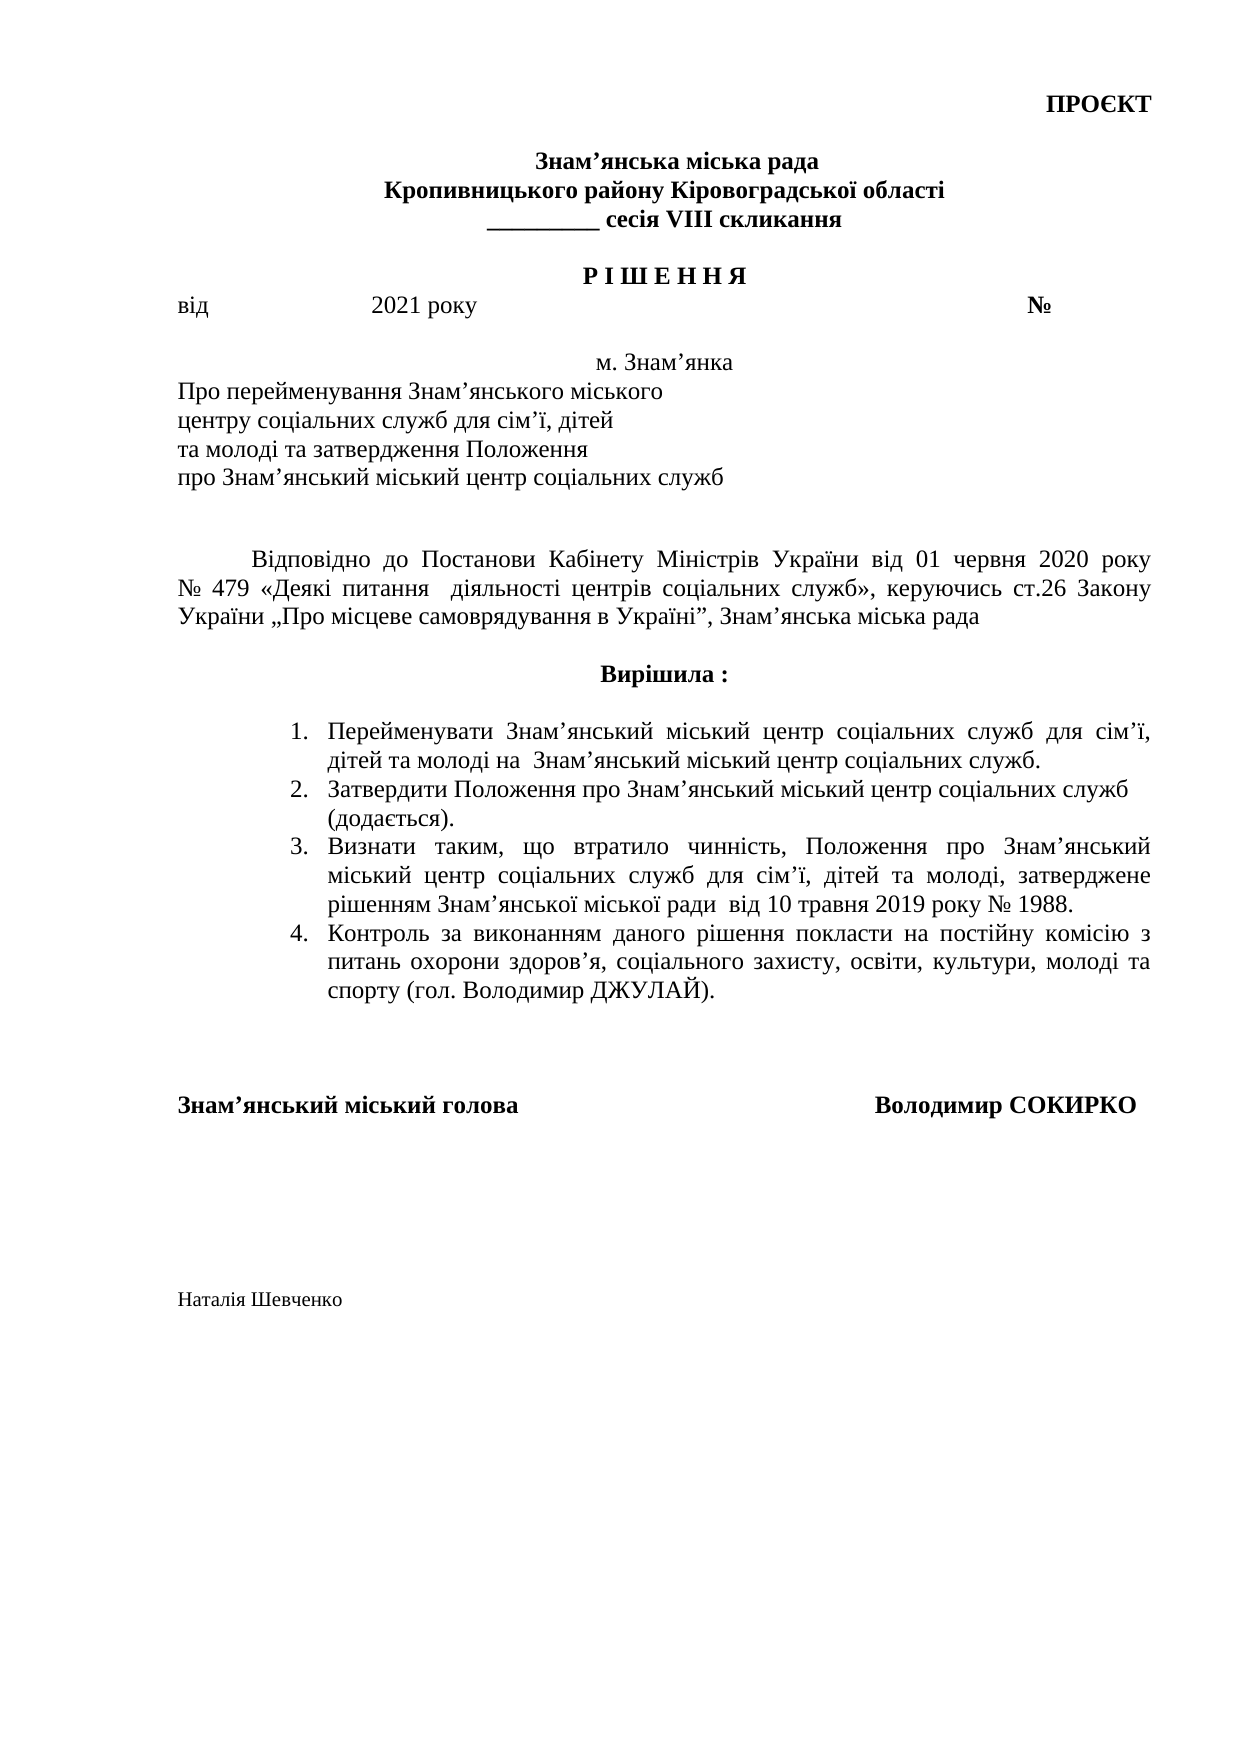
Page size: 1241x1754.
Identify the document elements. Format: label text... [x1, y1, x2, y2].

text про Знам’янський міський центр соціальних служб [177, 462, 1152, 491]
text Про перейменування Знам’янського міського [177, 376, 1152, 405]
text _________ сесія VIII скликання [177, 204, 1152, 232]
list Визнати таким, що втратило чинність, Положення про Знам’янський міський центр соціальних служб для сім’ї, дітей та молоді, затверджене рішенням Знам’янської міської ради від 10 травня 2019 року № 1988. [290, 831, 1152, 918]
text ПРОЄКТ [177, 89, 1152, 117]
text Вирішила : [177, 659, 1152, 688]
text від 2021 року № [177, 290, 1152, 319]
text та молоді та затвердження Положення [177, 434, 1152, 462]
text Знам’янський міський голова Володимир СОКИРКО [177, 1090, 1152, 1119]
list Затвердити Положення про Знам’янський міський центр соціальних служб [290, 774, 1152, 803]
list Контроль за виконанням даного рішення покласти на постійну комісію з питань охорони здоров’я, соціального захисту, освіти, культури, молоді та спорту (гол. Володимир ДЖУЛАЙ). [290, 918, 1152, 1004]
text Відповідно до Постанови Кабінету Міністрів України від 01 червня 2020 року № 479 «Деякі питання діяльності центрів соціальних служб», керуючись ст.26 Закону України „Про місцеве самоврядування в Україні”, Знам’янська міська рада [177, 544, 1152, 630]
text центру соціальних служб для сім’ї, дітей [177, 405, 1152, 434]
text Р І Ш Е Н Н Я [177, 261, 1152, 290]
list Перейменувати Знам’янський міський центр соціальних служб для сім’ї, дітей та молоді на Знам’янський міський центр соціальних служб. [290, 716, 1152, 774]
list (додається). [327, 803, 1152, 831]
text Кропивницького району Кіровоградської області [177, 175, 1152, 204]
text м. Знам’янка [177, 347, 1152, 376]
text Знам’янська міська рада [177, 146, 1152, 175]
text Наталія Шевченко [177, 1287, 1152, 1311]
